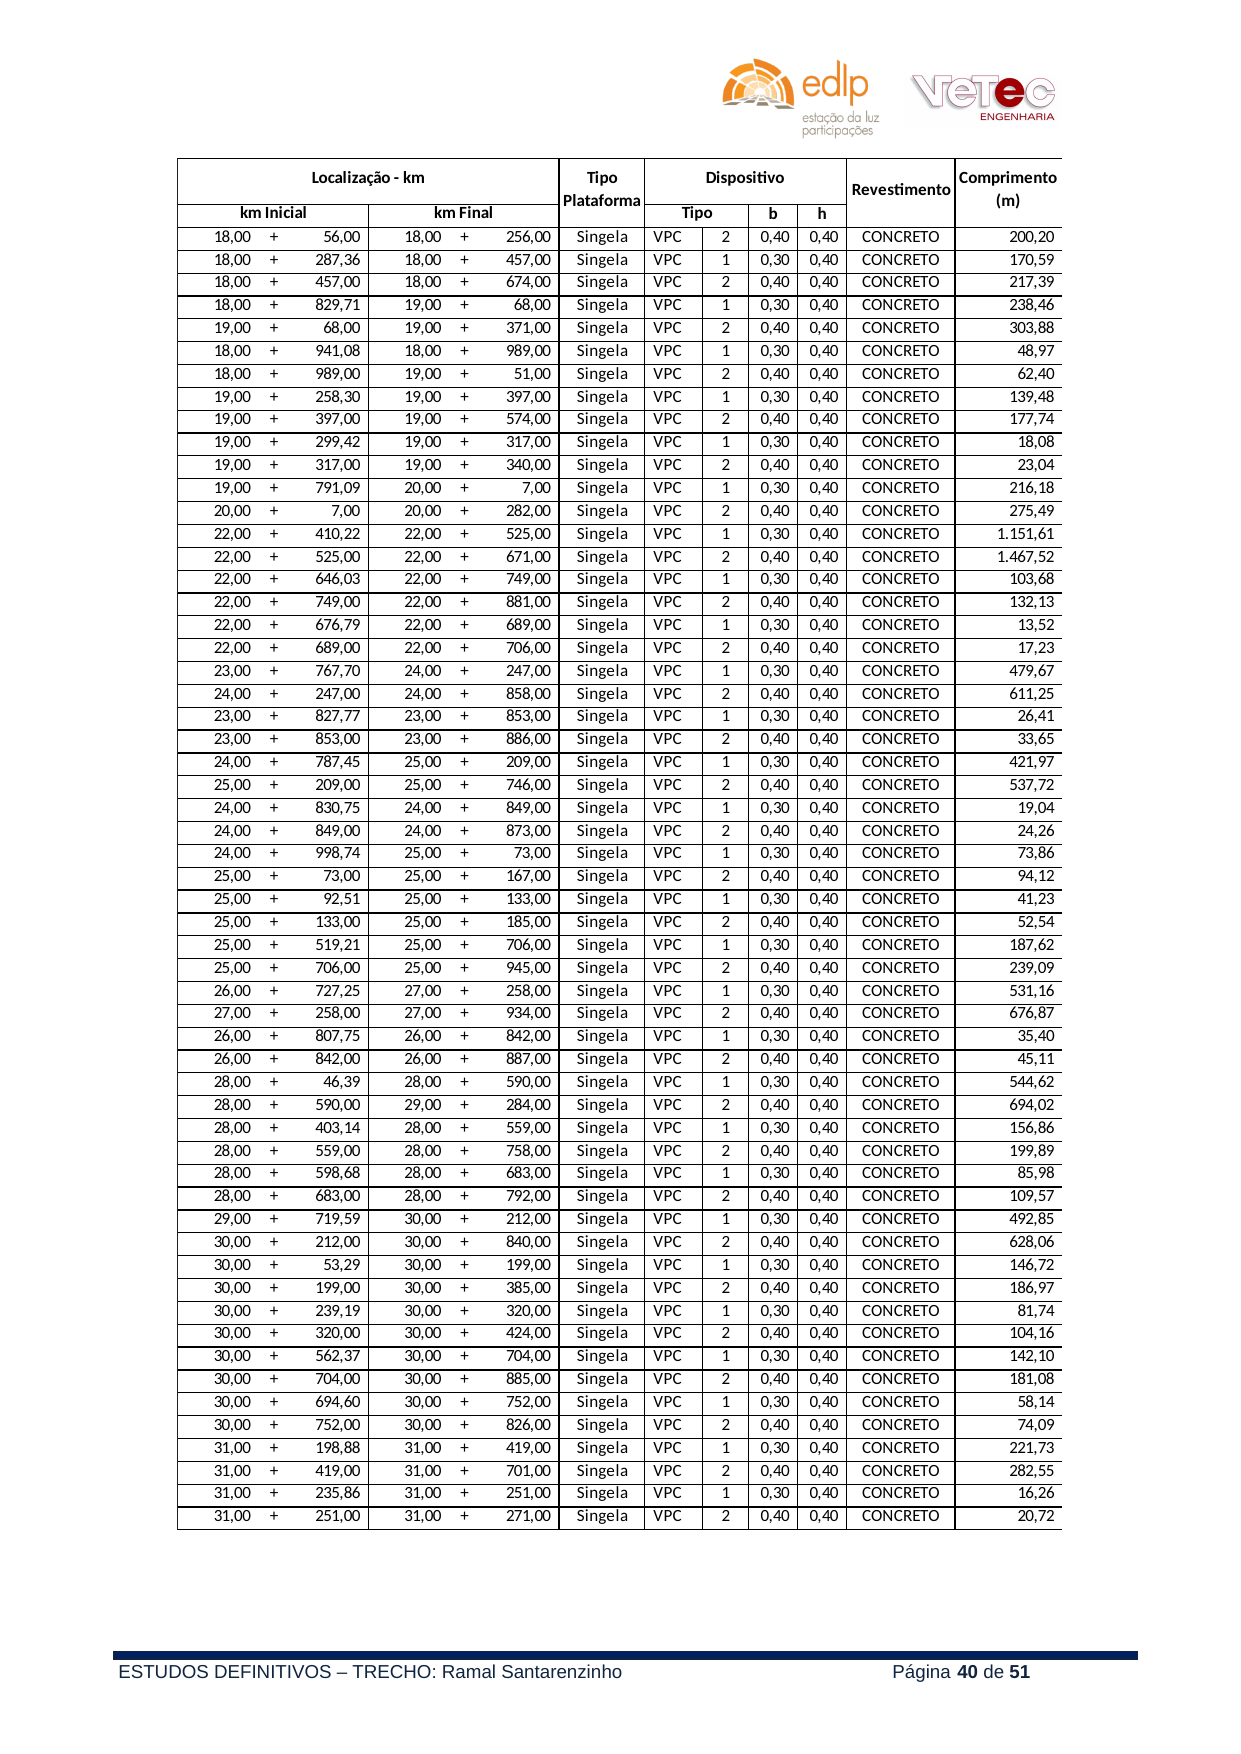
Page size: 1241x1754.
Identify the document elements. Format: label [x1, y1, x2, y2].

picture [903, 74, 1062, 127]
picture [701, 26, 893, 158]
